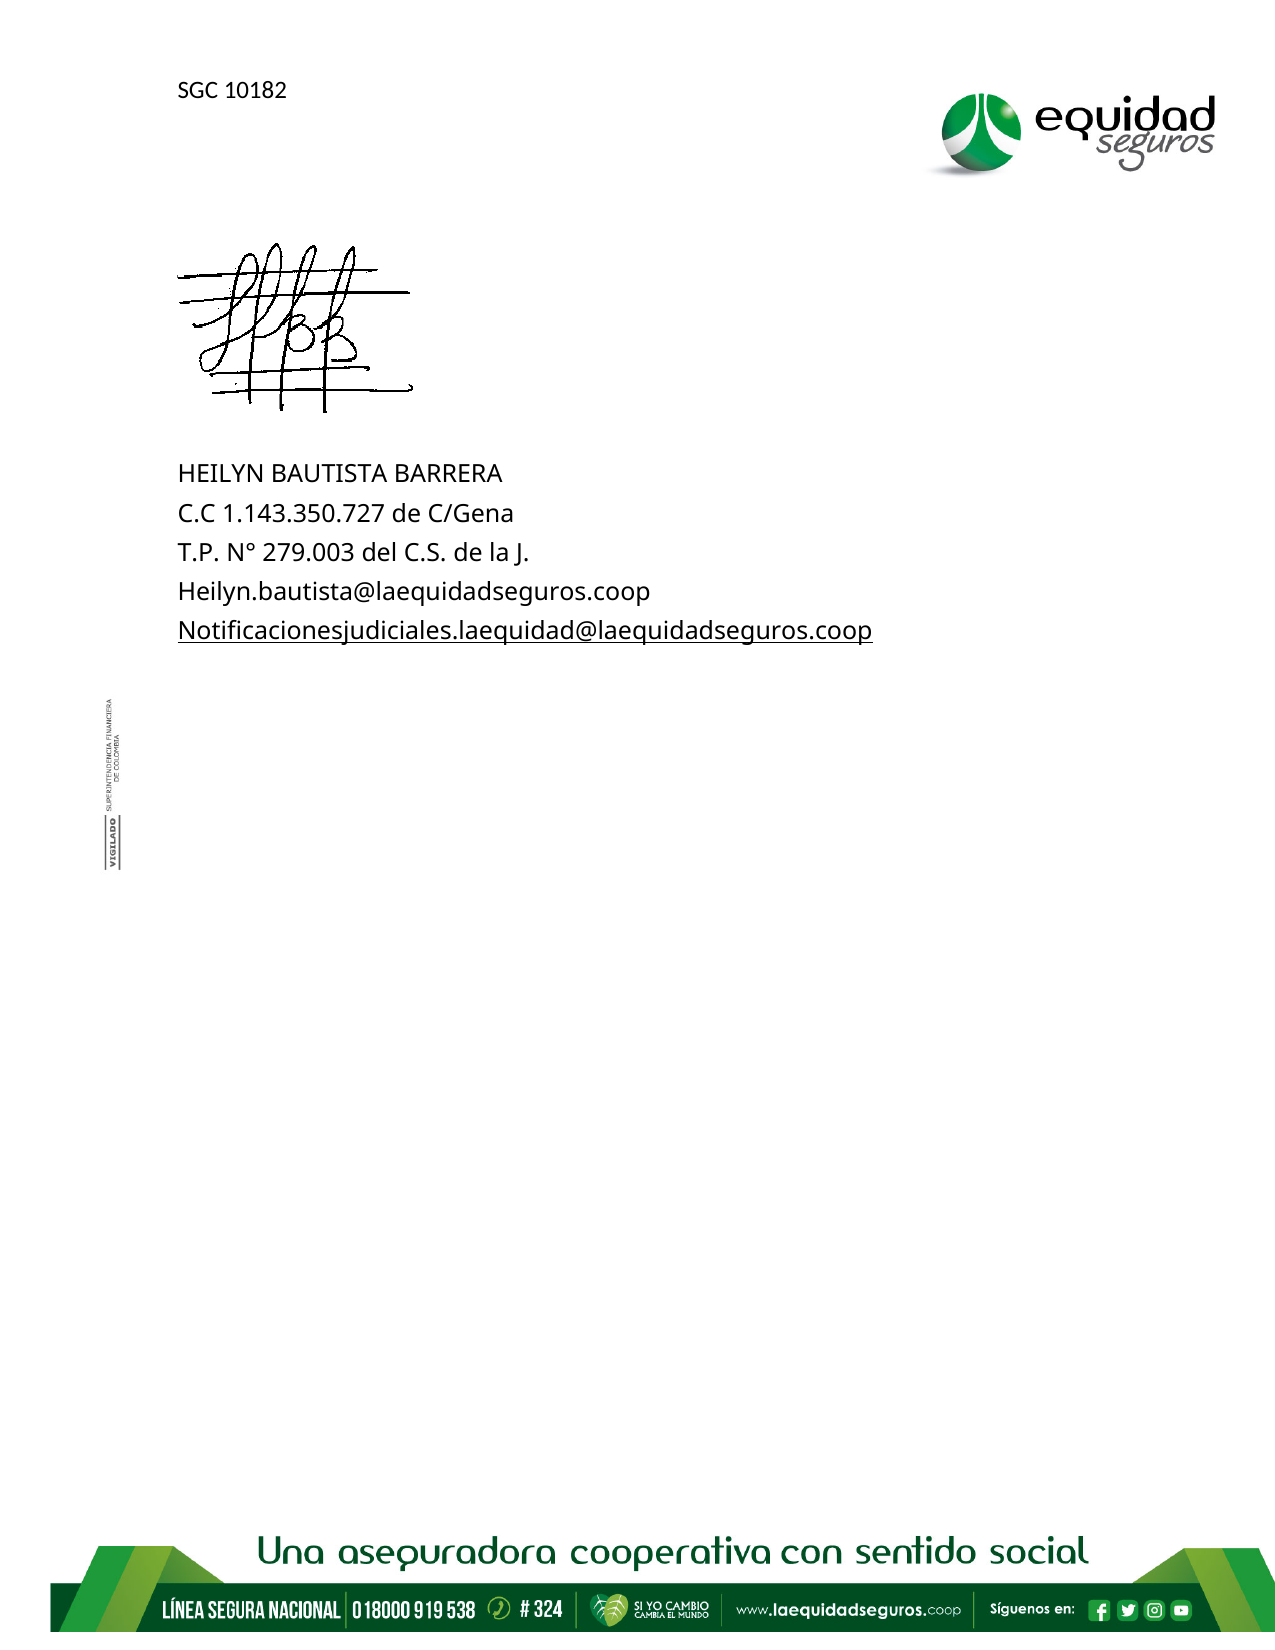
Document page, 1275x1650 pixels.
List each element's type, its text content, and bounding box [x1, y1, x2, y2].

text C.C 1.143.350.727 de C/Gena [177, 495, 1098, 529]
picture [50, 14, 1275, 1632]
text HEILYN BAUTISTA BARRERA [177, 456, 1098, 490]
text Heilyn.bautista@laequidadseguros.coop [177, 573, 1098, 608]
text Notificacionesjudiciales.laequidad@laequidadseguros.coop [177, 613, 1098, 647]
text T.P. N° 279.003 del C.S. de la J. [177, 534, 1098, 568]
